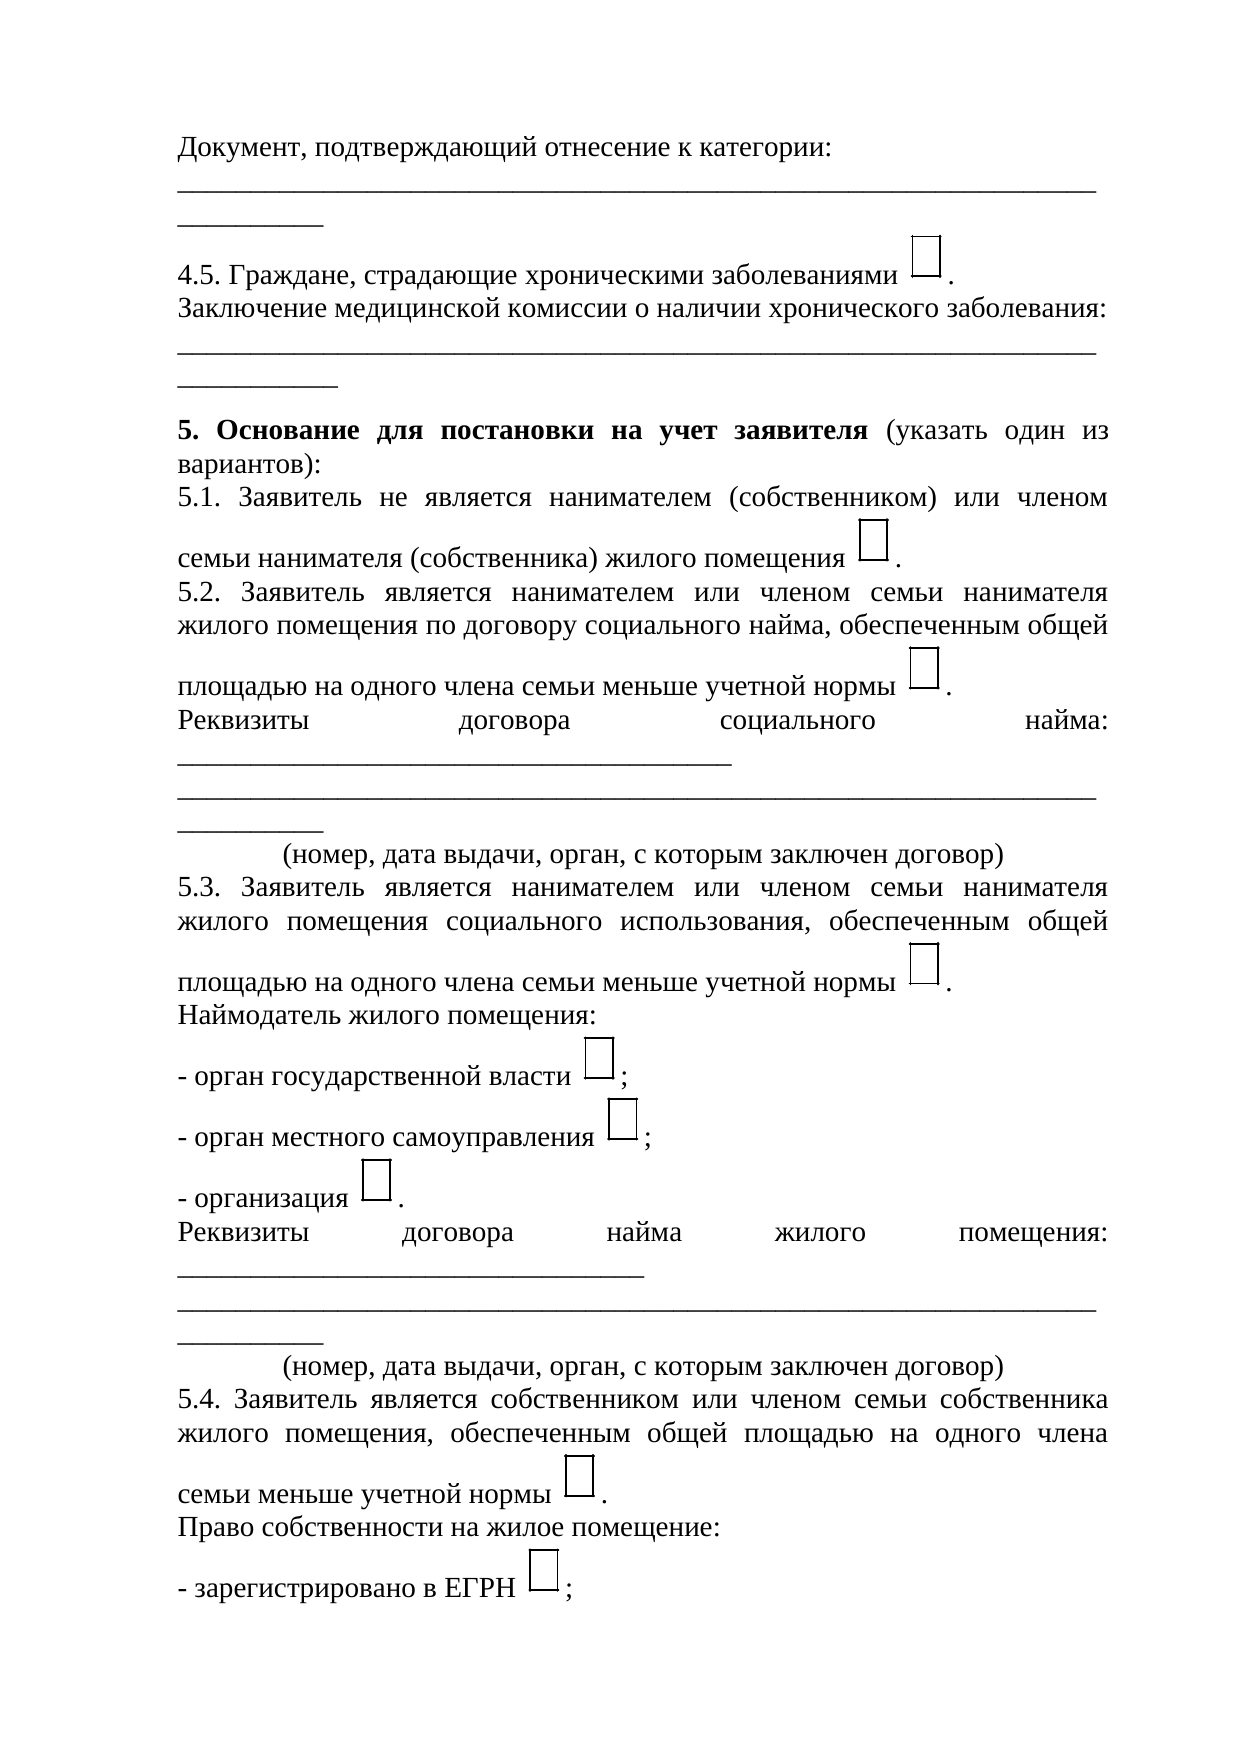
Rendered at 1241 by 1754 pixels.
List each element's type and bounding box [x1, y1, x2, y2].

table_cell [171, 402, 1116, 1615]
table_cell [171, 118, 1116, 402]
